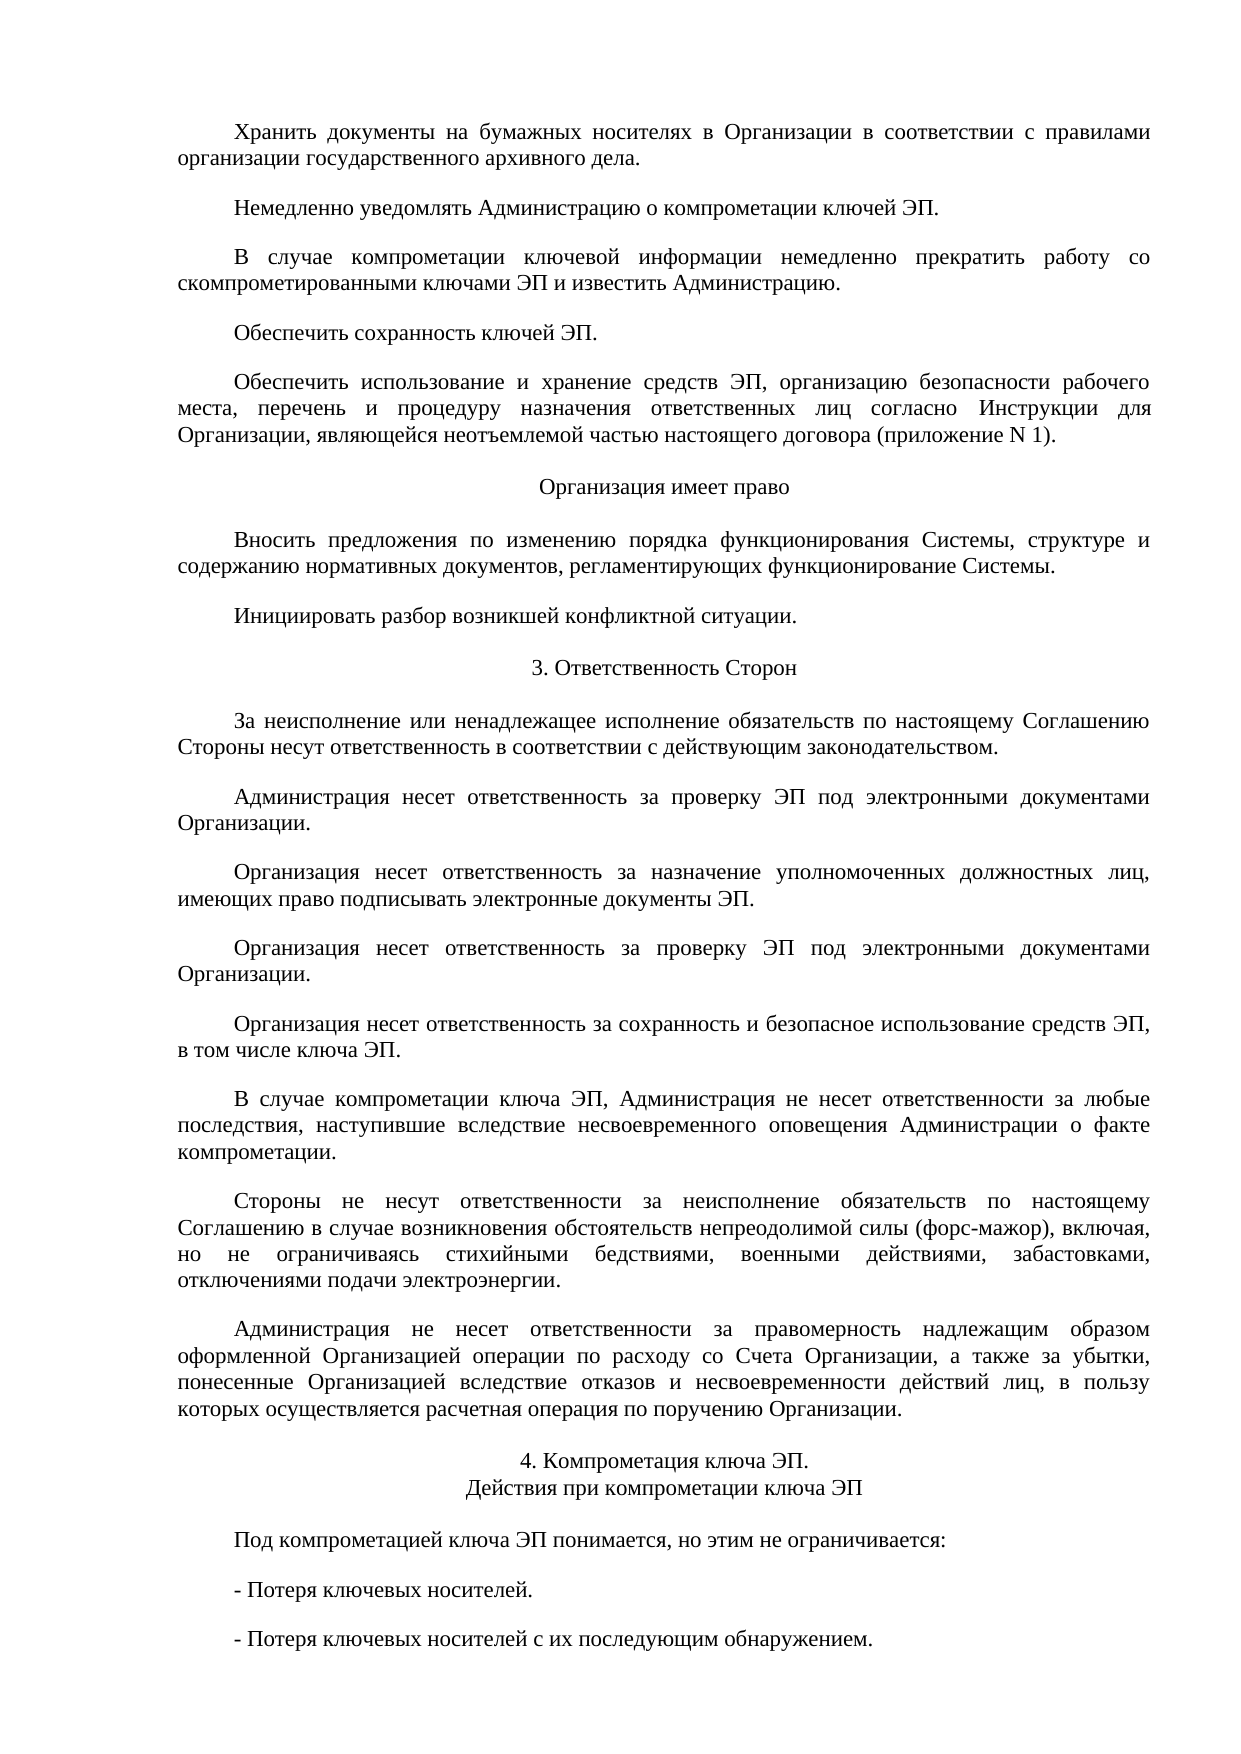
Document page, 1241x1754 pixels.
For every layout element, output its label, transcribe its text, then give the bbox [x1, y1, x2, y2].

text Хранить документы на бумажных носителях в Организации в соответствии с правилами организации государственного архивного дела. [177, 118, 1152, 171]
text За неисполнение или ненадлежащее исполнение обязательств по настоящему Соглашению Стороны несут ответственность в соответствии с действующим законодательством. [177, 707, 1152, 760]
text Под компрометацией ключа ЭП понимается, но этим не ограничивается: [177, 1526, 1152, 1553]
text Организация несет ответственность за сохранность и безопасное использование средств ЭП, в том числе ключа ЭП. [177, 1009, 1152, 1062]
text Вносить предложения по изменению порядка функционирования Системы, структуре и содержанию нормативных документов, регламентирующих функционирование Системы. [177, 526, 1152, 579]
text 3. Ответственность Сторон [177, 654, 1152, 681]
text 4. Компрометация ключа ЭП. [177, 1447, 1152, 1474]
text Обеспечить использование и хранение средств ЭП, организацию безопасности рабочего места, перечень и процедуру назначения ответственных лиц согласно Инструкции для Организации, являющейся неотъемлемой частью настоящего договора (приложение N 1). [177, 368, 1152, 447]
text Немедленно уведомлять Администрацию о компрометации ключей ЭП. [177, 194, 1152, 220]
text Действия при компрометации ключа ЭП [177, 1474, 1152, 1500]
text Инициировать разбор возникшей конфликтной ситуации. [177, 602, 1152, 628]
text Организация несет ответственность за назначение уполномоченных должностных лиц, имеющих право подписывать электронные документы ЭП. [177, 858, 1152, 911]
text Организация имеет право [177, 473, 1152, 500]
text В случае компрометации ключа ЭП, Администрация не несет ответственности за любые последствия, наступившие вследствие несвоевременного оповещения Администрации о факте компрометации. [177, 1085, 1152, 1164]
text Организация несет ответственность за проверку ЭП под электронными документами Организации. [177, 934, 1152, 987]
text - Потеря ключевых носителей. [177, 1576, 1152, 1602]
text Администрация не несет ответственности за правомерность надлежащим образом оформленной Организацией операции по расходу со Счета Организации, а также за убытки, понесенные Организацией вследствие отказов и несвоевременности действий лиц, в пользу которых осуществляется расчетная операция по поручению Организации. [177, 1316, 1152, 1421]
text Администрация несет ответственность за проверку ЭП под электронными документами Организации. [177, 783, 1152, 835]
text В случае компрометации ключевой информации немедленно прекратить работу со скомпрометированными ключами ЭП и известить Администрацию. [177, 243, 1152, 296]
text Обеспечить сохранность ключей ЭП. [177, 319, 1152, 345]
text - Потеря ключевых носителей с их последующим обнаружением. [177, 1625, 1152, 1651]
text Стороны не несут ответственности за неисполнение обязательств по настоящему Соглашению в случае возникновения обстоятельств непреодолимой силы (форс-мажор), включая, но не ограничиваясь стихийными бедствиями, военными действиями, забастовками, отключениями подачи электроэнергии. [177, 1187, 1152, 1293]
